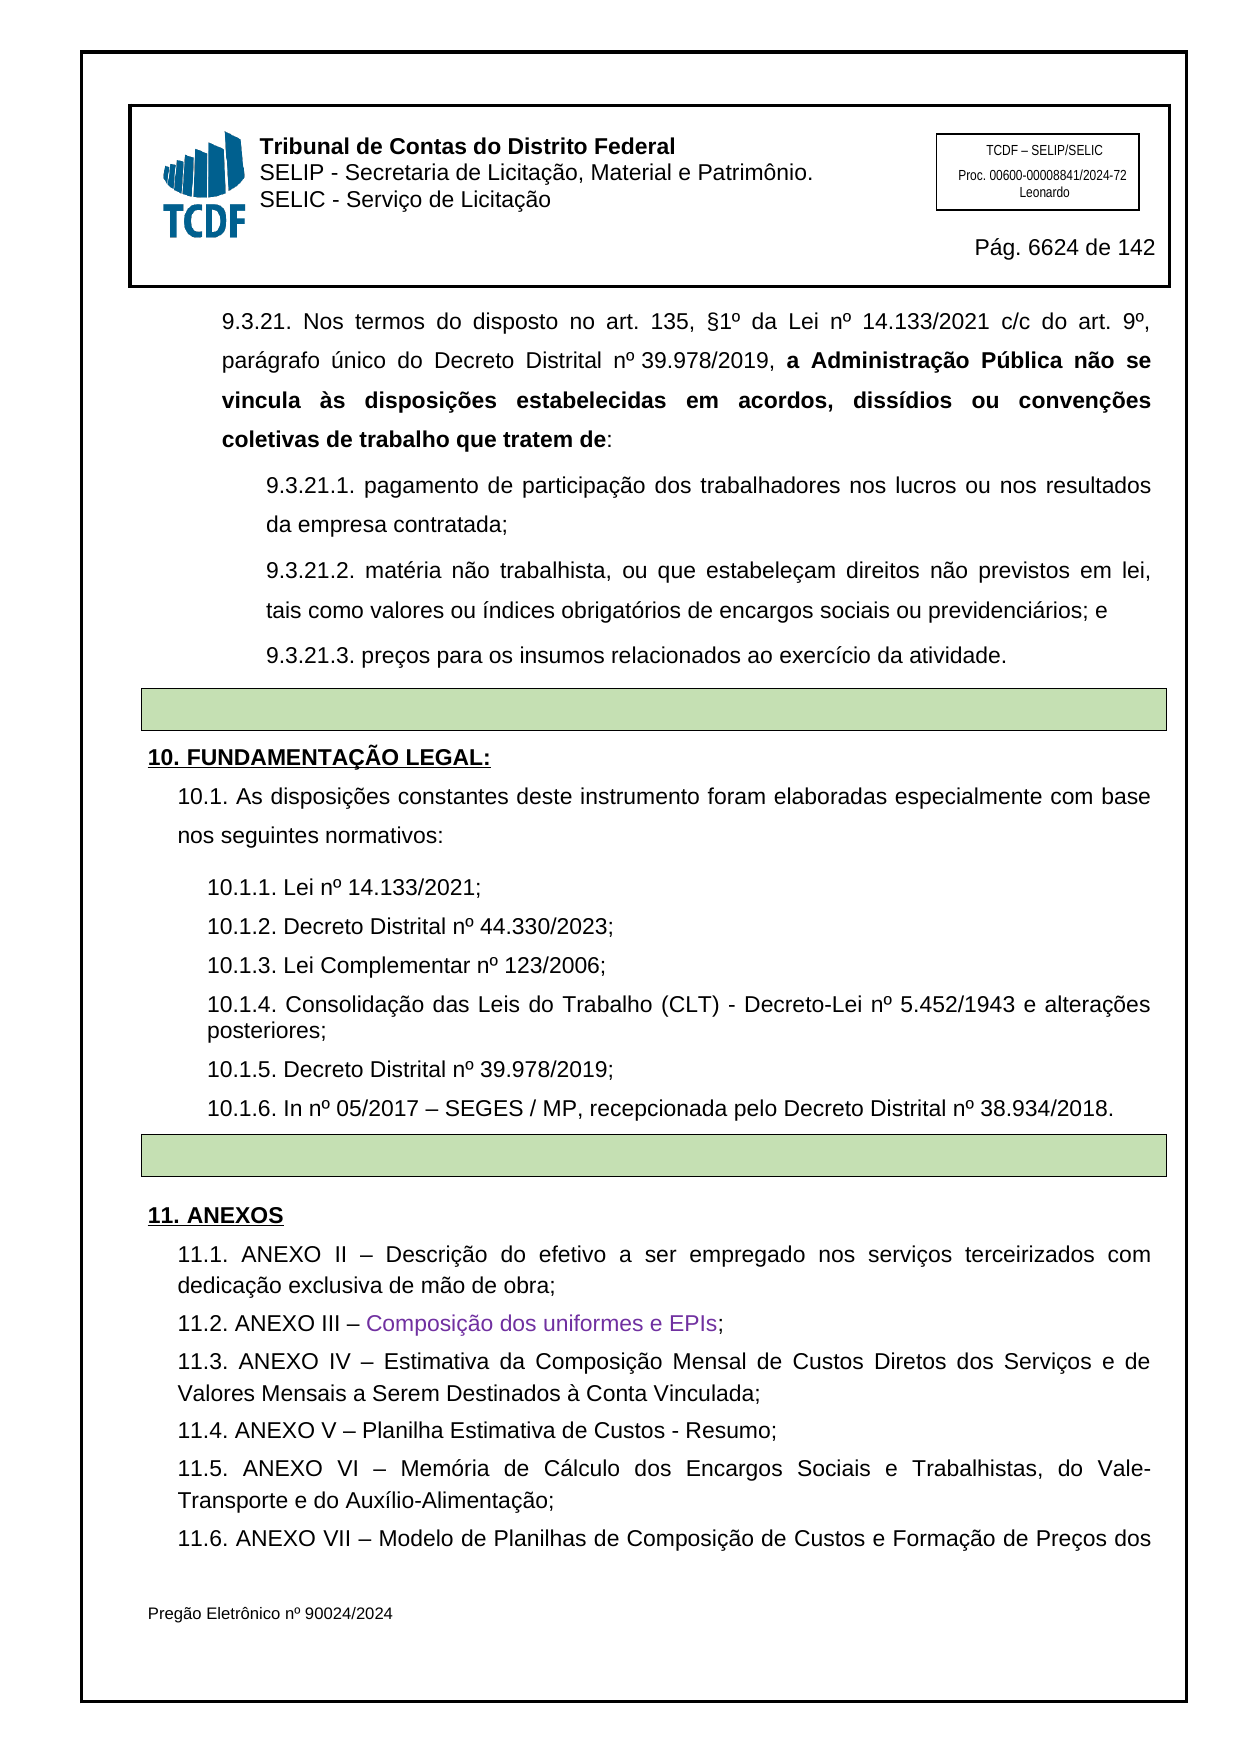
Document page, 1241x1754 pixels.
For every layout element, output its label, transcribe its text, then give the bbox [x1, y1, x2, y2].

subtitle Consolidação das Leis do Trabalho (CLT) - Decreto-Lei nº 5.452/1943 e alterações posteriores; [207, 991, 1152, 1043]
subtitle As disposições constantes deste instrumento foram elaboradas especialmente com base nos seguintes normativos: [177, 783, 1152, 848]
subtitle pagamento de participação dos trabalhadores nos lucros ou nos resultados da empresa contratada; [266, 472, 1152, 538]
subtitle ANEXOS [148, 1202, 1152, 1228]
subtitle ANEXO II – Descrição do efetivo a ser empregado nos serviços terceirizados com dedicação exclusiva de mão de obra; [177, 1241, 1152, 1299]
subtitle FUNDAMENTAÇÃO LEGAL: [148, 744, 1152, 770]
subtitle Decreto Distrital nº 44.330/2023; [207, 913, 1152, 939]
picture [148, 128, 260, 240]
subtitle matéria não trabalhista, ou que estabeleçam direitos não previstos em lei, tais como valores ou índices obrigatórios de encargos sociais ou previdenciários; e [266, 557, 1152, 623]
subtitle Lei nº 14.133/2021; [207, 874, 1152, 901]
subtitle Lei Complementar nº 123/2006; [207, 952, 1152, 978]
subtitle Nos termos do disposto no art. 135, §1º da Lei nº 14.133/2021 c/c do art. 9º, parágrafo único do Decreto Distrital nº 39.978/2019, a Administração Pública não se vincula às disposições estabelecidas em acordos, dissídios ou convenções coletivas de trabalho que tratem de: [222, 308, 1152, 452]
subtitle preços para os insumos relacionados ao exercício da atividade. [266, 642, 1152, 669]
subtitle ANEXO III – Composição dos uniformes e EPIs; [177, 1310, 1152, 1337]
subtitle ANEXO VII – Modelo de Planilhas de Composição de Custos e Formação de Preços dos Serviços para a Propostas de Preços; [177, 1524, 1152, 1551]
subtitle ANEXO VI – Memória de Cálculo dos Encargos Sociais e Trabalhistas, do Vale-Transporte e do Auxílio-Alimentação; [177, 1455, 1152, 1513]
table_header [142, 689, 1166, 730]
subtitle Decreto Distrital nº 39.978/2019; [207, 1056, 1152, 1082]
subtitle ANEXO V – Planilha Estimativa de Custos - Resumo; [177, 1417, 1152, 1444]
subtitle ANEXO IV – Estimativa da Composição Mensal de Custos Diretos dos Serviços e de Valores Mensais a Serem Destinados à Conta Vinculada; [177, 1348, 1152, 1406]
table_header [142, 1135, 1166, 1176]
subtitle In nº 05/2017 – SEGES / MP, recepcionada pelo Decreto Distrital nº 38.934/2018. [207, 1095, 1152, 1121]
